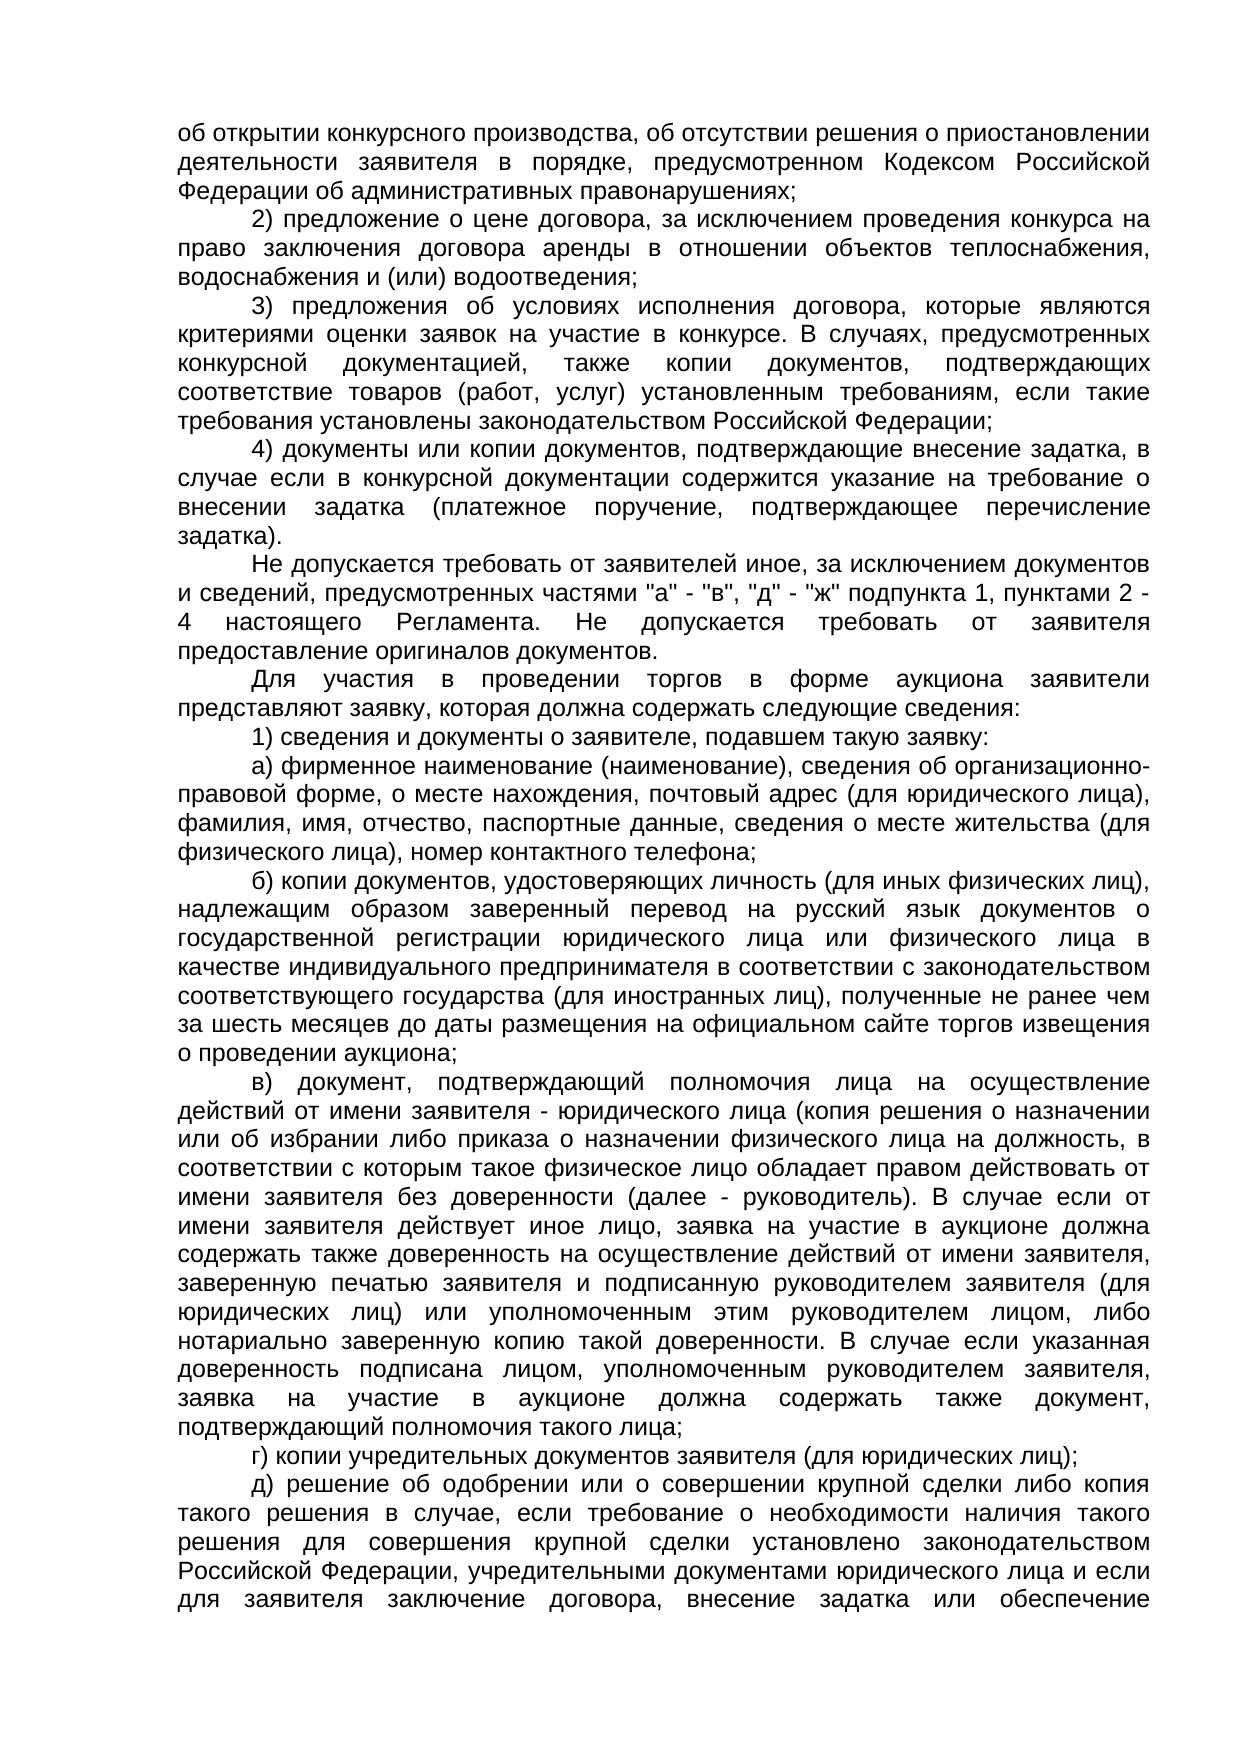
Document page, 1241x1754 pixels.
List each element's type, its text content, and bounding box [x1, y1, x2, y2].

text 3) предложения об условиях исполнения договора, которые являются критериями оценки заявок на участие в конкурсе. В случаях, предусмотренных конкурсной документацией, также копии документов, подтверждающих соответствие товаров (работ, услуг) установленным требованиям, если такие требования установлены законодательством Российской Федерации; [177, 291, 1152, 434]
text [177, 118, 1152, 204]
text г) копии учредительных документов заявителя (для юридических лиц); [177, 1441, 1152, 1469]
text Для участия в проведении торгов в форме аукциона заявители представляют заявку, которая должна содержать следующие сведения: [177, 664, 1152, 722]
text 2) предложение о цене договора, за исключением проведения конкурса на право заключения договора аренды в отношении объектов теплоснабжения, водоснабжения и (или) водоотведения; [177, 204, 1152, 291]
text а) фирменное наименование (наименование), сведения об организационно-правовой форме, о месте нахождения, почтовый адрес (для юридического лица), фамилия, имя, отчество, паспортные данные, сведения о месте жительства (для физического лица), номер контактного телефона; [177, 751, 1152, 866]
text б) копии документов, удостоверяющих личность (для иных физических лиц), надлежащим образом заверенный перевод на русский язык документов о государственной регистрации юридического лица или физического лица в качестве индивидуального предпринимателя в соответствии с законодательством соответствующего государства (для иностранных лиц), полученные не ранее чем за шесть месяцев до даты размещения на официальном сайте торгов извещения о проведении аукциона; [177, 866, 1152, 1067]
text 4) документы или копии документов, подтверждающие внесение задатка, в случае если в конкурсной документации содержится указание на требование о внесении задатка (платежное поручение, подтверждающее перечисление задатка). [177, 434, 1152, 549]
text Не допускается требовать от заявителей иное, за исключением документов и сведений, предусмотренных частями "а" - "в", "д" - "ж" подпункта 1, пунктами 2 - 4 настоящего Регламента. Не допускается требовать от заявителя предоставление оригиналов документов. [177, 549, 1152, 664]
text в) документ, подтверждающий полномочия лица на осуществление действий от имени заявителя - юридического лица (копия решения о назначении или об избрании либо приказа о назначении физического лица на должность, в соответствии с которым такое физическое лицо обладает правом действовать от имени заявителя без доверенности (далее - руководитель). В случае если от имени заявителя действует иное лицо, заявка на участие в аукционе должна содержать также доверенность на осуществление действий от имени заявителя, заверенную печатью заявителя и подписанную руководителем заявителя (для юридических лиц) или уполномоченным этим руководителем лицом, либо нотариально заверенную копию такой доверенности. В случае если указанная доверенность подписана лицом, уполномоченным руководителем заявителя, заявка на участие в аукционе должна содержать также документ, подтверждающий полномочия такого лица; [177, 1067, 1152, 1441]
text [177, 1469, 1152, 1613]
text 1) сведения и документы о заявителе, подавшем такую заявку: [177, 722, 1152, 751]
